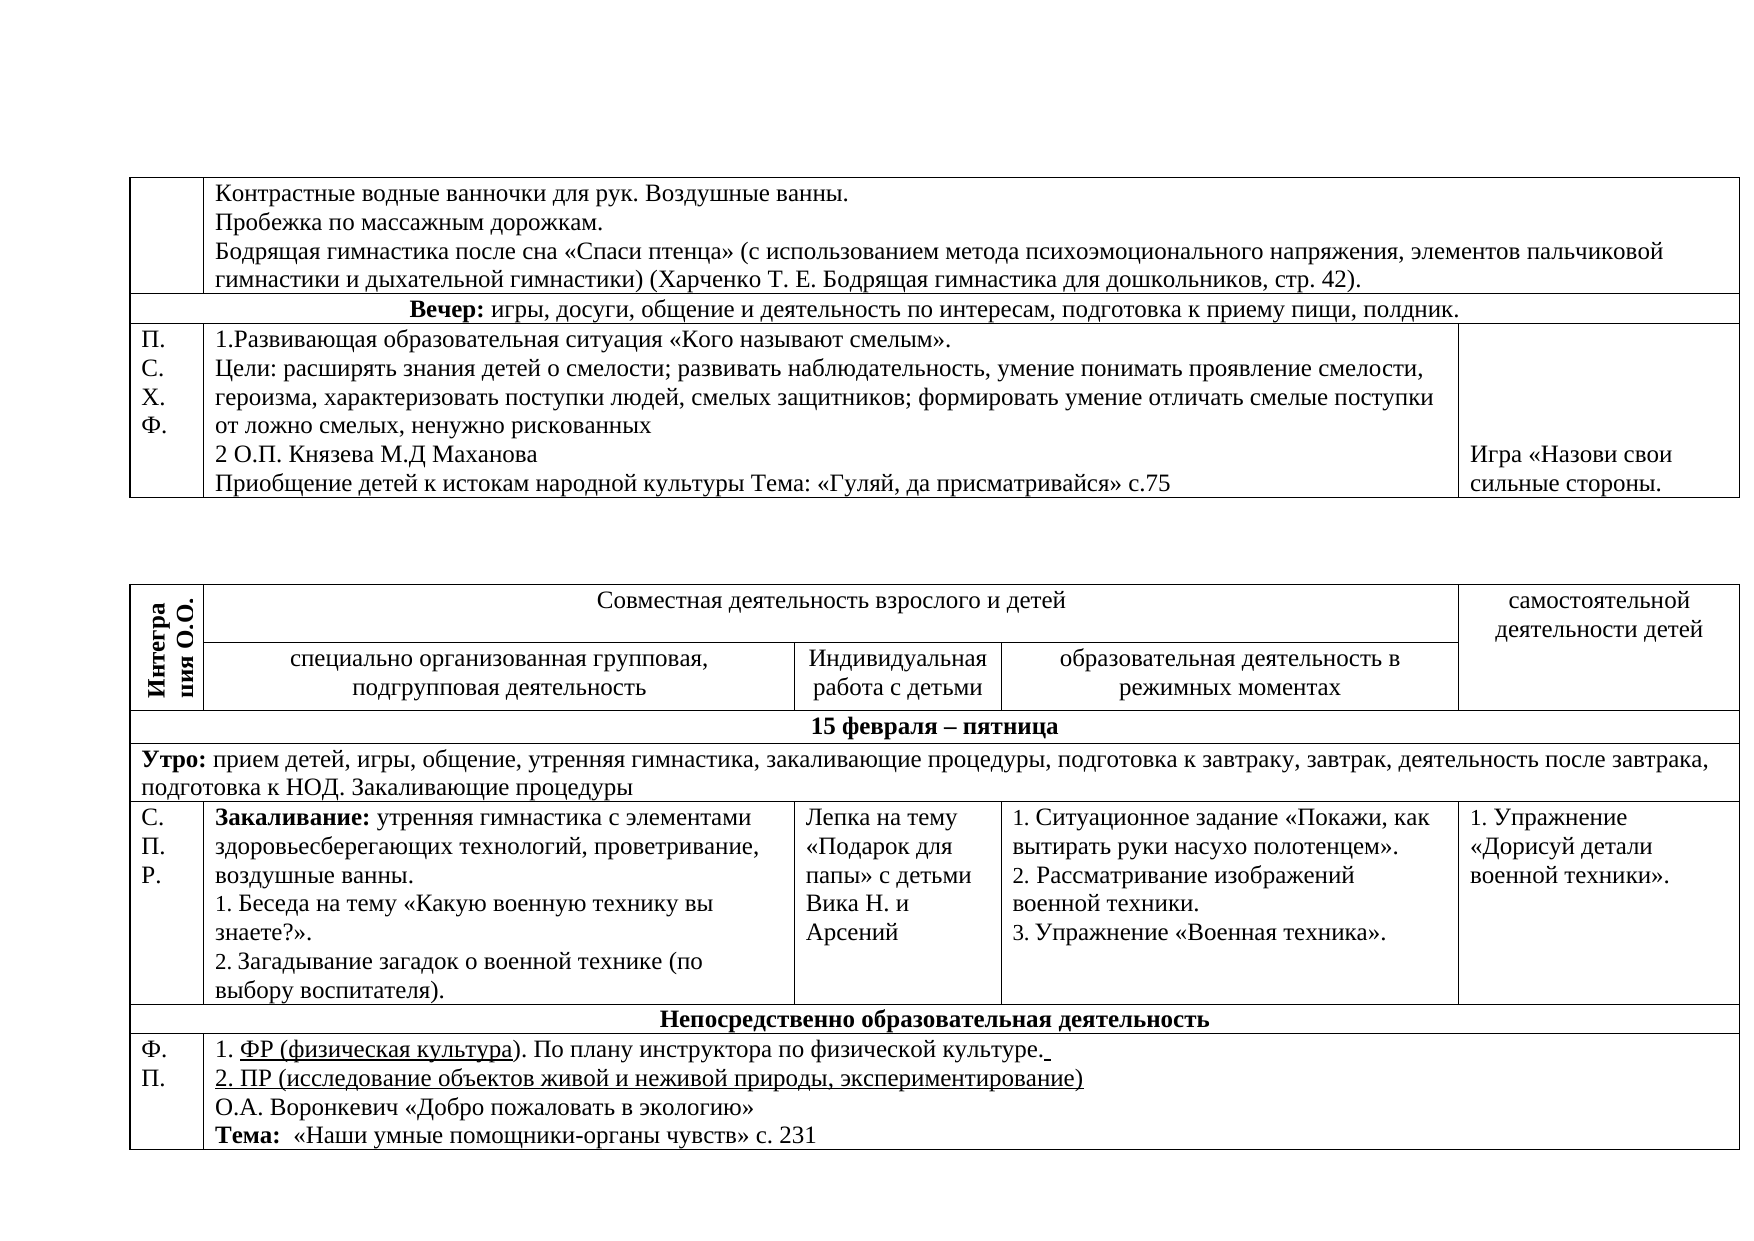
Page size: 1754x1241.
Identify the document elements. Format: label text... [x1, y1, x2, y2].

table_cell Ситуационное задание «Покажи, как вытирать руки насухо полотенцем». Рассматривание изображений военной техники. Упражнение «Военная техника». [1002, 802, 1458, 1003]
table_cell Закаливание: утренняя гимнастика с элементами здоровьесберегающих технологий, проветривание, воздушные ванны. Беседа на тему «Какую военную технику вы знаете?». Загадывание загадок о военной технике (по выбору воспитателя). [204, 802, 794, 1003]
table_cell 1.Развивающая образовательная ситуация «Кого называют смелым». Цели: расширять знания детей о смелости; развивать наблюдательность, умение понимать проявление смелости, героизма, характеризовать поступки людей, смелых защитников; формировать умение отличать смелые поступки от ложно смелых, ненужно рискованных 2 О.П. Князева М.Д Маханова Приобщение детей к истокам народной культуры Тема: «Гуляй, да присматривайся» с.75 [204, 324, 1458, 497]
table_cell Упражнение «Дорисуй детали военной техники». [1459, 802, 1739, 1003]
table_header Совместная деятельность взрослого и детей [204, 585, 1458, 642]
table_cell 15 февраля – пятница [131, 711, 1739, 743]
table_cell Вечер: игры, досуги, общение и деятельность по интересам, подготовка к приему пищи, полдник. [131, 294, 1739, 323]
table_cell Индивидуальная работа с детьми [795, 643, 1001, 710]
table_cell Лепка на тему «Подарок для папы» с детьми Вика Н. и Арсений [795, 802, 1001, 1003]
table_cell специально организованная групповая, подгрупповая деятельность [204, 643, 794, 710]
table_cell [204, 178, 1739, 293]
table_cell Игра «Назови свои сильные стороны. [1459, 324, 1739, 497]
table_cell С. П. Р. [131, 802, 203, 1003]
table_cell Ф. П. [131, 1034, 203, 1149]
table_cell образовательная деятельность в режимных моментах [1002, 643, 1458, 710]
table_cell [131, 178, 203, 293]
table_cell Утро: прием детей, игры, общение, утренняя гимнастика, закаливающие процедуры, подготовка к завтраку, завтрак, деятельность после завтрака, подготовка к НОД. Закаливающие процедуры [131, 744, 1739, 801]
table_header Интеграция О.О. [131, 585, 203, 710]
table_cell П. С. Х. Ф. [131, 324, 203, 497]
table_cell 1. ФР (физическая культура). По плану инструктора по физической культуре. 2. ПР (исследование объектов живой и неживой природы, экспериментирование) О.А. Воронкевич «Добро пожаловать в экологию» Тема: «Наши умные помощники-органы чувств» с. 231 [204, 1034, 1739, 1149]
table_cell Непосредственно образовательная деятельность [131, 1005, 1739, 1033]
table_header самостоятельной деятельности детей [1459, 585, 1739, 710]
